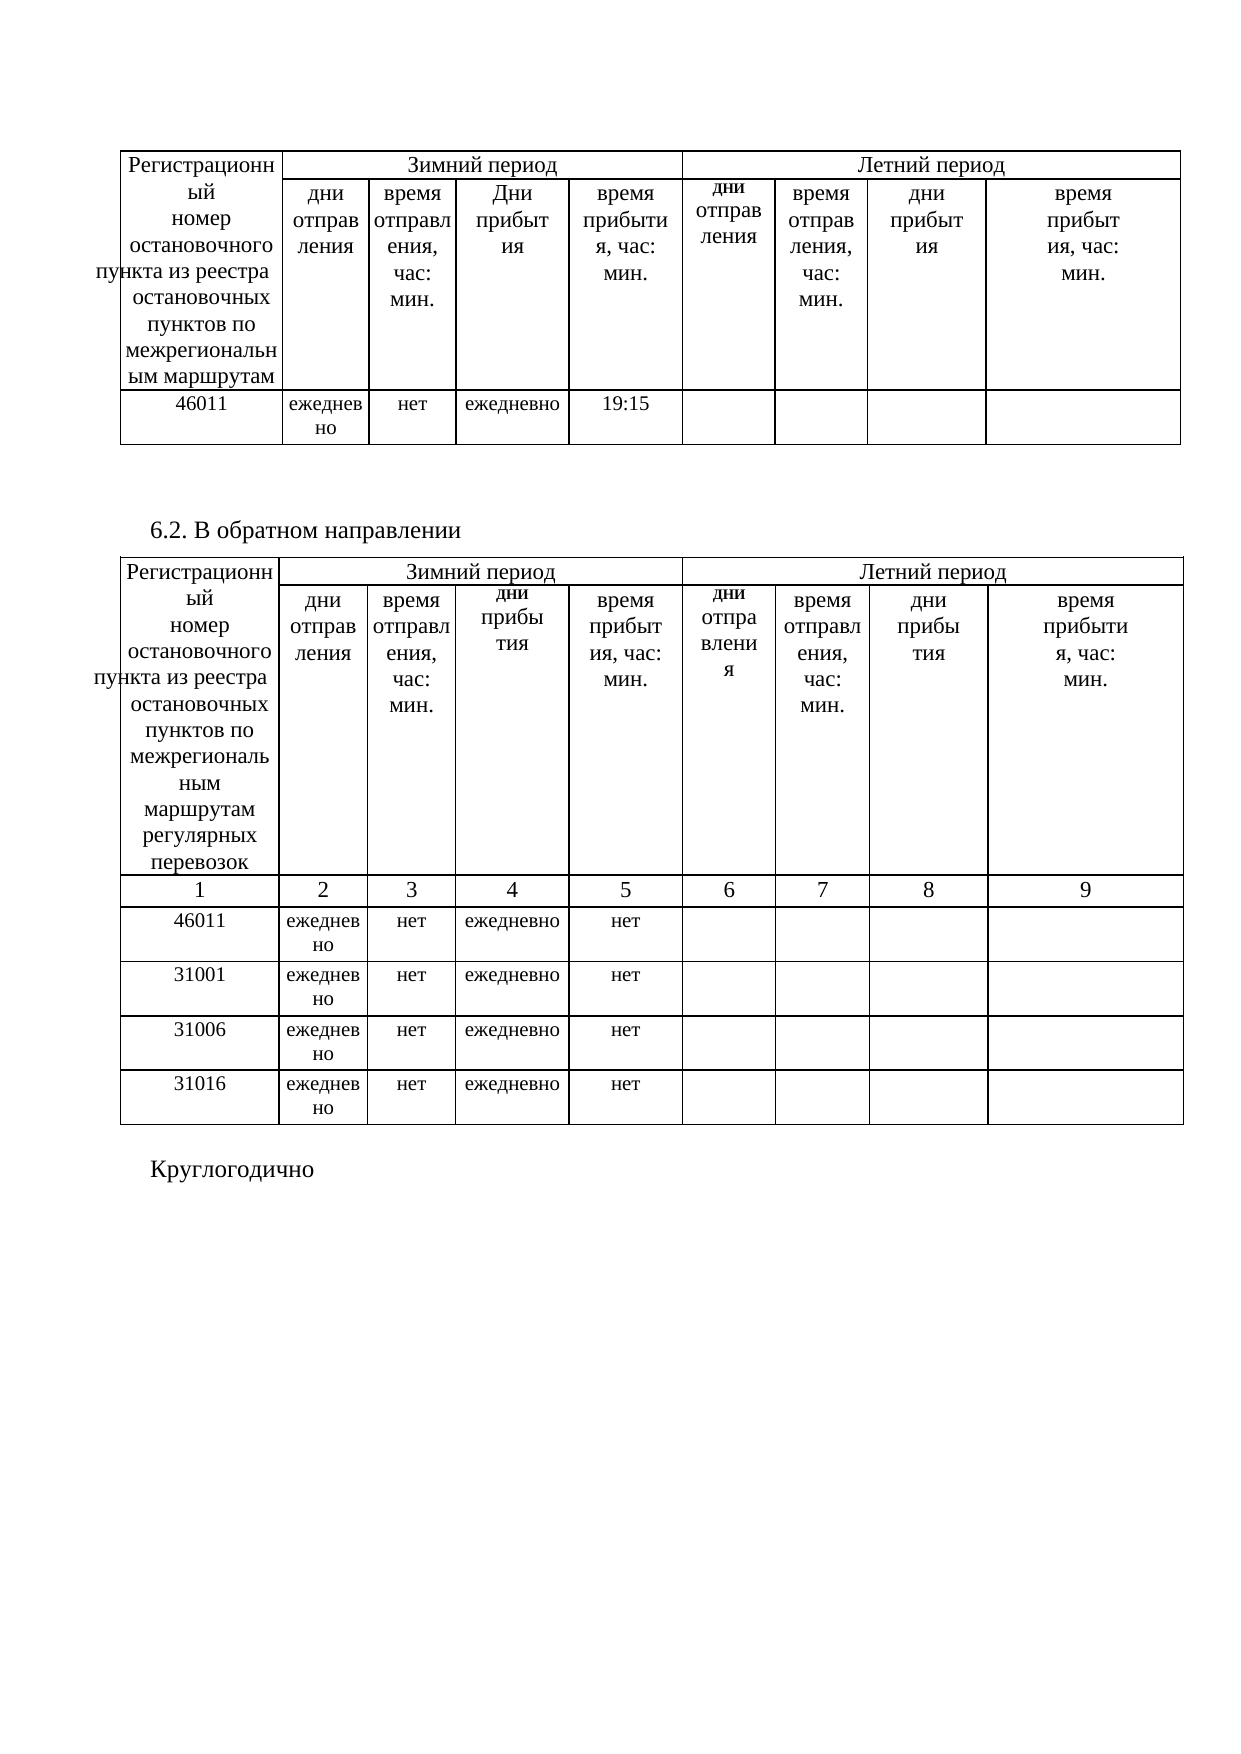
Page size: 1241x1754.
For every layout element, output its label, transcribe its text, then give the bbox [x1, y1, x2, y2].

table_cell время прибыти я, час: мин. [989, 586, 1183, 874]
table_cell нет [368, 1017, 455, 1069]
table_cell [989, 1071, 1183, 1124]
table_cell 31016 [121, 1071, 278, 1124]
table_cell [683, 908, 775, 961]
table_cell дни прибыт ия [868, 180, 985, 389]
table_cell нет [570, 1071, 682, 1124]
text Круглогодично [150, 1154, 1090, 1183]
table_cell 4 [456, 876, 568, 906]
table_cell нет [368, 1071, 455, 1124]
table_header Регистрационный номер остановочного пункта из реестра остановочных пунктов по межрегиональным маршрутам регулярных перевозок [121, 558, 278, 874]
table_cell [870, 908, 987, 961]
table_cell ДНИ отправ ления [683, 180, 774, 389]
table_cell ежедневно [280, 1071, 367, 1124]
table_header Летний период [683, 152, 1180, 178]
table_cell ежедневно [457, 391, 568, 444]
table_cell ДНИ прибы тия [456, 586, 568, 874]
table_cell Дни прибыт ия [457, 180, 568, 389]
table_cell [870, 1071, 987, 1124]
table_cell нет [368, 908, 455, 961]
table_cell время прибыти я, час: мин. [570, 180, 682, 389]
table_cell ежедневно [283, 391, 368, 444]
table_cell [989, 1017, 1183, 1069]
table_cell ежедневно [456, 908, 568, 961]
table_cell время отправ ления, час: мин. [776, 180, 867, 389]
table_cell дни прибы тия [870, 586, 987, 874]
table_cell [683, 1071, 775, 1124]
table_cell [989, 962, 1183, 1015]
text 6.2. В обратном направлении [150, 515, 1090, 544]
table_cell время прибыт ия, час: мин. [570, 586, 682, 874]
table_cell [683, 391, 774, 444]
table_cell ежедневно [280, 962, 367, 1015]
table_header Зимний период [283, 152, 682, 178]
table_cell 19:15 [570, 391, 682, 444]
table_cell нет [570, 1017, 682, 1069]
table_cell 31006 [121, 1017, 278, 1069]
table_cell [870, 962, 987, 1015]
table_cell 1 [121, 876, 278, 906]
table_cell ежедневно [456, 962, 568, 1015]
table_cell ежедневно [456, 1071, 568, 1124]
table_cell ежедневно [280, 1017, 367, 1069]
table_cell [683, 1017, 775, 1069]
table_cell [776, 1017, 869, 1069]
table_cell [776, 1071, 869, 1124]
table_cell [776, 962, 869, 1015]
table_cell [683, 962, 775, 1015]
table_cell 5 [570, 876, 682, 906]
table_cell 46011 [121, 391, 282, 444]
table_cell время отправл ения, час: мин. [368, 586, 455, 874]
table_cell [868, 391, 985, 444]
table_header Летний период [683, 558, 1183, 584]
table_cell ДНИ отпра влени я [683, 586, 775, 874]
table_cell ежедневно [280, 908, 367, 961]
table_cell дни отправ ления [280, 586, 367, 874]
table_cell 8 [870, 876, 987, 906]
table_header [121, 152, 282, 389]
table_cell время отправл ения, час: мин. [776, 586, 869, 874]
table_cell нет [570, 962, 682, 1015]
table_cell [870, 1017, 987, 1069]
table_cell 7 [776, 876, 869, 906]
table_cell [989, 908, 1183, 961]
table_cell нет [570, 908, 682, 961]
table_cell нет [368, 962, 455, 1015]
table_cell 31001 [121, 962, 278, 1015]
table_cell 2 [280, 876, 367, 906]
table_cell ежедневно [456, 1017, 568, 1069]
table_cell 46011 [121, 908, 278, 961]
table_cell [776, 908, 869, 961]
table_cell время прибыт ия, час: мин. [987, 180, 1180, 389]
table_cell [987, 391, 1180, 444]
table_cell 3 [368, 876, 455, 906]
table_cell время отправл ения, час: мин. [370, 180, 455, 389]
table_cell дни отправ ления [283, 180, 368, 389]
table_cell 9 [989, 876, 1183, 906]
table_header Зимний период [280, 558, 682, 584]
table_cell 6 [683, 876, 775, 906]
table_cell [776, 391, 867, 444]
table_cell нет [370, 391, 455, 444]
